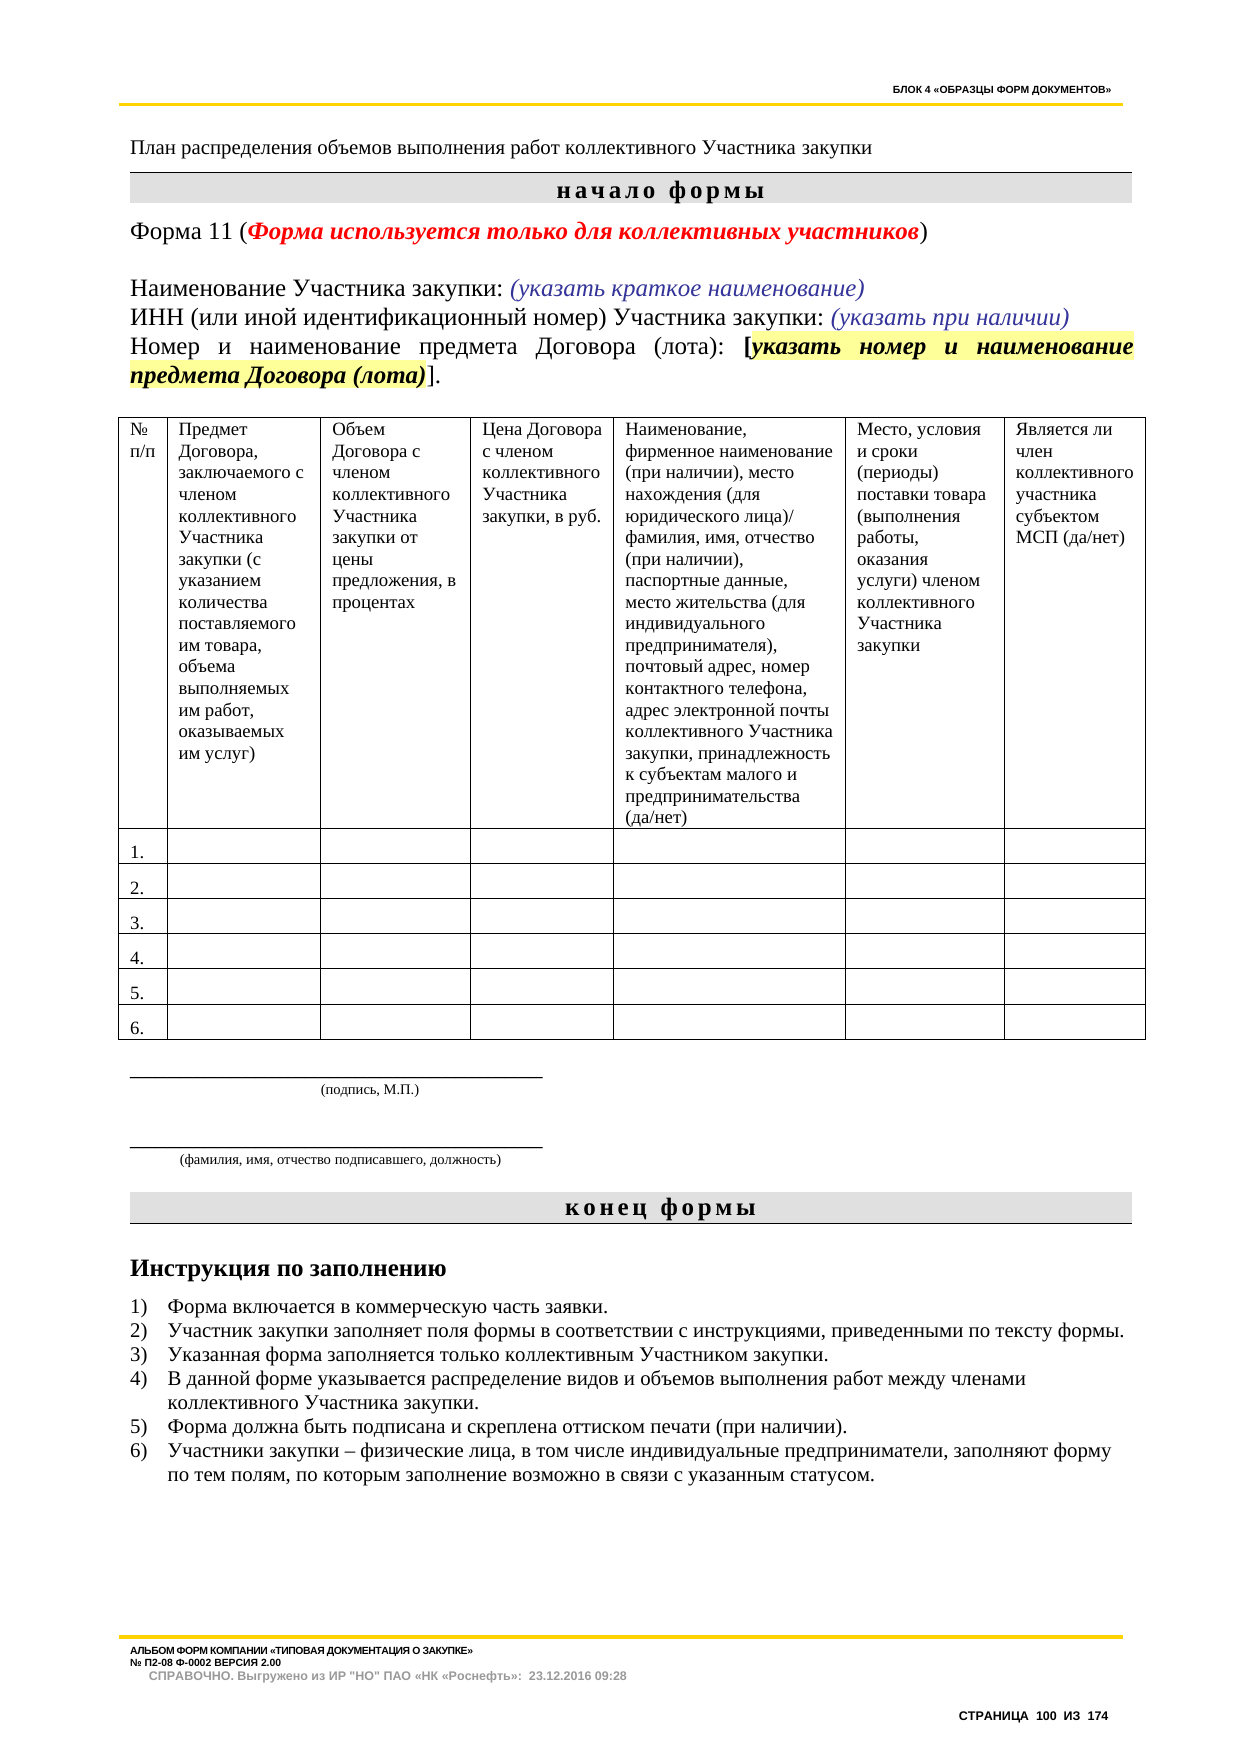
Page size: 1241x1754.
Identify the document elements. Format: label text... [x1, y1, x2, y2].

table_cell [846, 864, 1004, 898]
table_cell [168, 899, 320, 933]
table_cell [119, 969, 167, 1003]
list Форма включается в коммерческую часть заявки. [130, 1294, 1134, 1318]
text начало формы [130, 173, 1132, 203]
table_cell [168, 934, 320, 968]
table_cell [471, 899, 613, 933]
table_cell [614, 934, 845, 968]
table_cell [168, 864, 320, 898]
text Наименование Участника закупки: (указать краткое наименование) [130, 273, 1134, 302]
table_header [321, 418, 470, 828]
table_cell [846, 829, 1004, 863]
text Форма 11 (Форма используется только для коллективных участников) [130, 216, 1134, 245]
text Инструкция по заполнению [130, 1253, 1134, 1281]
list Участник закупки заполняет поля формы в соответствии с инструкциями, приведенными по тексту формы. [130, 1318, 1134, 1342]
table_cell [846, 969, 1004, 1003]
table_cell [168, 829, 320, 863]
list В данной форме указывается распределение видов и объемов выполнения работ между членами коллективного Участника закупки. [130, 1366, 1134, 1414]
text (фамилия, имя, отчество подписавшего, должность) [130, 1151, 550, 1179]
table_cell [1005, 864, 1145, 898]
text (подпись, М.П.) [130, 1081, 550, 1109]
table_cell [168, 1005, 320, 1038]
text Номер и наименование предмета Договора (лота): [указать номер и наименование предмета Договора (лота)]. [130, 331, 1134, 388]
text ИНН (или иной идентификационный номер) Участника закупки: (указать при наличии) [130, 302, 1134, 331]
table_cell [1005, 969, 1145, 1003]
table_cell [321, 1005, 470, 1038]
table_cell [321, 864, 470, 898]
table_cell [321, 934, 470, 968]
list Указанная форма заполняется только коллективным Участником закупки. [130, 1342, 1134, 1366]
text _________________________________ [130, 1052, 550, 1081]
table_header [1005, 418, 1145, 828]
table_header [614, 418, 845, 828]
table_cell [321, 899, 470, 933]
text конец формы [130, 1192, 1132, 1223]
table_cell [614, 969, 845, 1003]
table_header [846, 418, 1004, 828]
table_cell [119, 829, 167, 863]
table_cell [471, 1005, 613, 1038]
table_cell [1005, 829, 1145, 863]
list Форма должна быть подписана и скреплена оттиском печати (при наличии). [130, 1414, 1134, 1438]
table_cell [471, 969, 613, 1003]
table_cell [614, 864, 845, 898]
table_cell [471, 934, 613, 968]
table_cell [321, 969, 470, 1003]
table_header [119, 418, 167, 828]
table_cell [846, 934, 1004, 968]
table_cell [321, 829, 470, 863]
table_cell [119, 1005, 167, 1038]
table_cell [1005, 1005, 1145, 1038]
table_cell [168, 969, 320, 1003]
text План распределения объемов выполнения работ коллективного Участника закупки [130, 135, 1134, 159]
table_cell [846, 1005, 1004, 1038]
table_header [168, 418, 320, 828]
text _________________________________ [130, 1122, 550, 1151]
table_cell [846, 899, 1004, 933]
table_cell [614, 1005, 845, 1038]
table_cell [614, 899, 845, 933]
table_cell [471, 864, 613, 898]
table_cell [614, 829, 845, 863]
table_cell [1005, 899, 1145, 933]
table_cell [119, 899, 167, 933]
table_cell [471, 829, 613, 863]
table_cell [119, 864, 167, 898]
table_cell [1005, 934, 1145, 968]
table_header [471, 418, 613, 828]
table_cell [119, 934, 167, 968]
list Участники закупки – физические лица, в том числе индивидуальные предприниматели, заполняют форму по тем полям, по которым заполнение возможно в связи с указанным статусом. [130, 1438, 1134, 1486]
